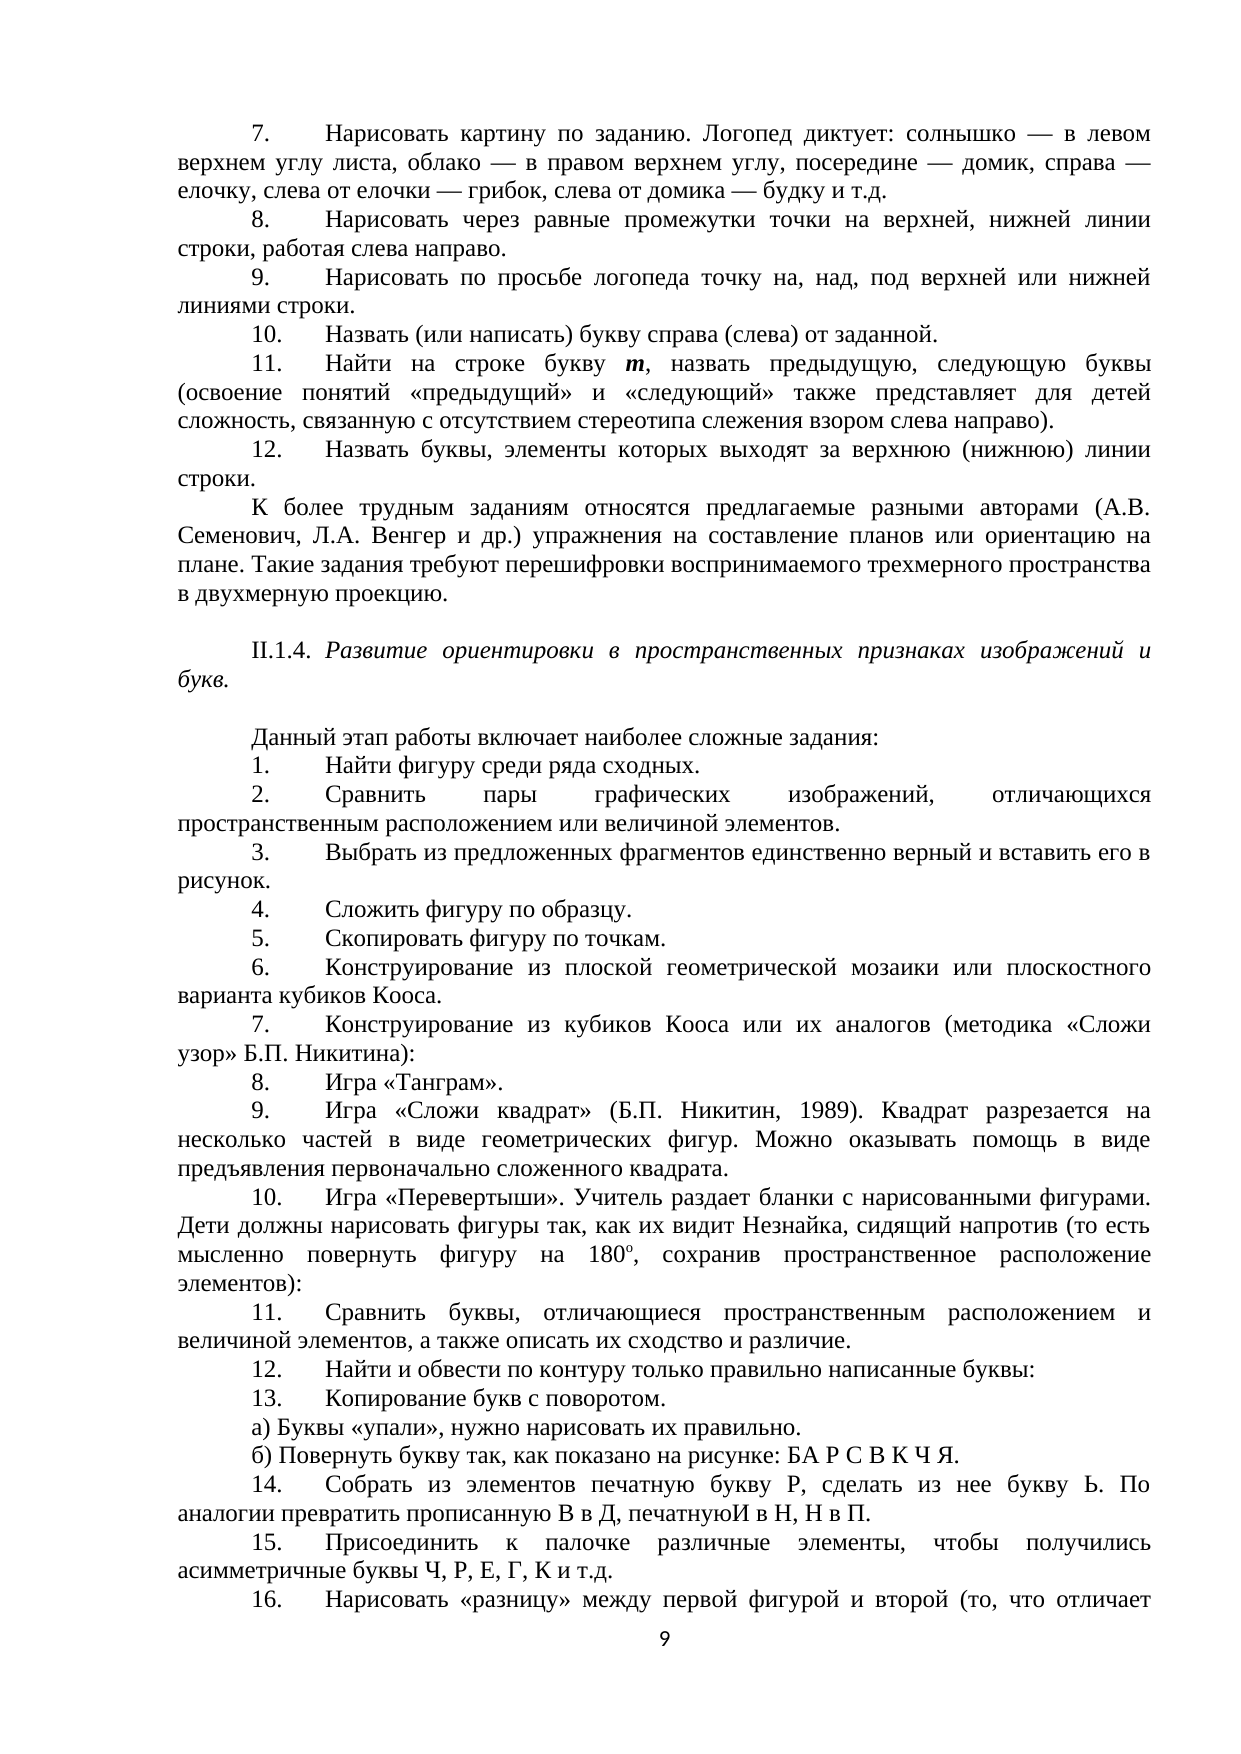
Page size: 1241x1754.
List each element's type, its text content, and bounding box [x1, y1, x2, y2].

list Игра «Перевертыши». Учитель раздает бланки с нарисованными фигурами. Дети должны нарисовать фигуры так, как их видит Незнайка, сидящий напротив (то есть мысленно повернуть фигуру на 180о, сохранив пространственное расположение элементов): [177, 1182, 1152, 1297]
list Развитие ориентировки в пространственных признаках изображений и букв. [177, 636, 1152, 693]
list Присоединить к палочке различные элементы, чтобы получились асимметричные буквы Ч, Р, Е, Г, К и т.д. [177, 1527, 1152, 1584]
list Выбрать из предложенных фрагментов единственно верный и вставить его в рисунок. [177, 837, 1152, 894]
text К более трудным заданиям относятся предлагаемые разными авторами (А.В. Семенович, Л.А. Венгер и др.) упражнения на составление планов или ориентацию на плане. Такие задания требуют перешифровки воспринимаемого трехмерного пространства в двухмерную проекцию. [177, 492, 1152, 607]
list Найти на строке букву т, назвать предыдущую, следующую буквы (освоение понятий «предыдущий» и «следующий» также представляет для детей сложность, связанную с отсутствием стереотипа слежения взором слева направо). [177, 348, 1152, 434]
list Сравнить буквы, отличающиеся пространственным расположением и величиной элементов, а также описать их сходство и различие. [177, 1297, 1152, 1354]
list Конструирование из плоской геометрической мозаики или плоскостного варианта кубиков Кооса. [177, 952, 1152, 1009]
list Игра «Сложи квадрат» (Б.П. Никитин, 1989). Квадрат разрезается на несколько частей в виде геометрических фигур. Можно оказывать помощь в виде предъявления первоначально сложенного квадрата. [177, 1096, 1152, 1182]
list Копирование букв с поворотом. [177, 1383, 1152, 1412]
list Скопировать фигуру по точкам. [177, 923, 1152, 952]
list Собрать из элементов печатную букву Р, сделать из нее букву Ь. По аналогии превратить прописанную В в Д, печатнуюИ в Н, Н в П. [177, 1469, 1152, 1527]
list Нарисовать по просьбе логопеда точку на, над, под верхней или нижней линиями строки. [177, 262, 1152, 319]
list Игра «Танграм». [177, 1067, 1152, 1096]
list Конструирование из кубиков Кооса или их аналогов (методика «Сложи узор» Б.П. Никитина): [177, 1009, 1152, 1067]
list Данный этап работы включает наиболее сложные задания: [177, 722, 1152, 751]
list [177, 1584, 1152, 1613]
text а) Буквы «упали», нужно нарисовать их правильно. [177, 1412, 1152, 1441]
list Сравнить пары графических изображений, отличающихся пространственным расположением или величиной элементов. [177, 779, 1152, 837]
list Назвать буквы, элементы которых выходят за верхнюю (нижнюю) линии строки. [177, 434, 1152, 492]
list Нарисовать через равные промежутки точки на верхней, нижней линии строки, работая слева направо. [177, 204, 1152, 262]
list Найти и обвести по контуру только правильно написанные буквы: [177, 1354, 1152, 1383]
list Сложить фигуру по образцу. [177, 894, 1152, 923]
list Нарисовать картину по заданию. Логопед диктует: солнышко — в левом верхнем углу листа, облако — в правом верхнем углу, посередине — домик, справа — елочку, слева от елочки — грибок, слева от домика — будку и т.д. [177, 118, 1152, 204]
list Назвать (или написать) букву справа (слева) от заданной. [177, 319, 1152, 348]
list Найти фигуру среди ряда сходных. [177, 751, 1152, 779]
text б) Повернуть букву так, как показано на рисунке: БА Р С В К Ч Я. [177, 1441, 1152, 1469]
